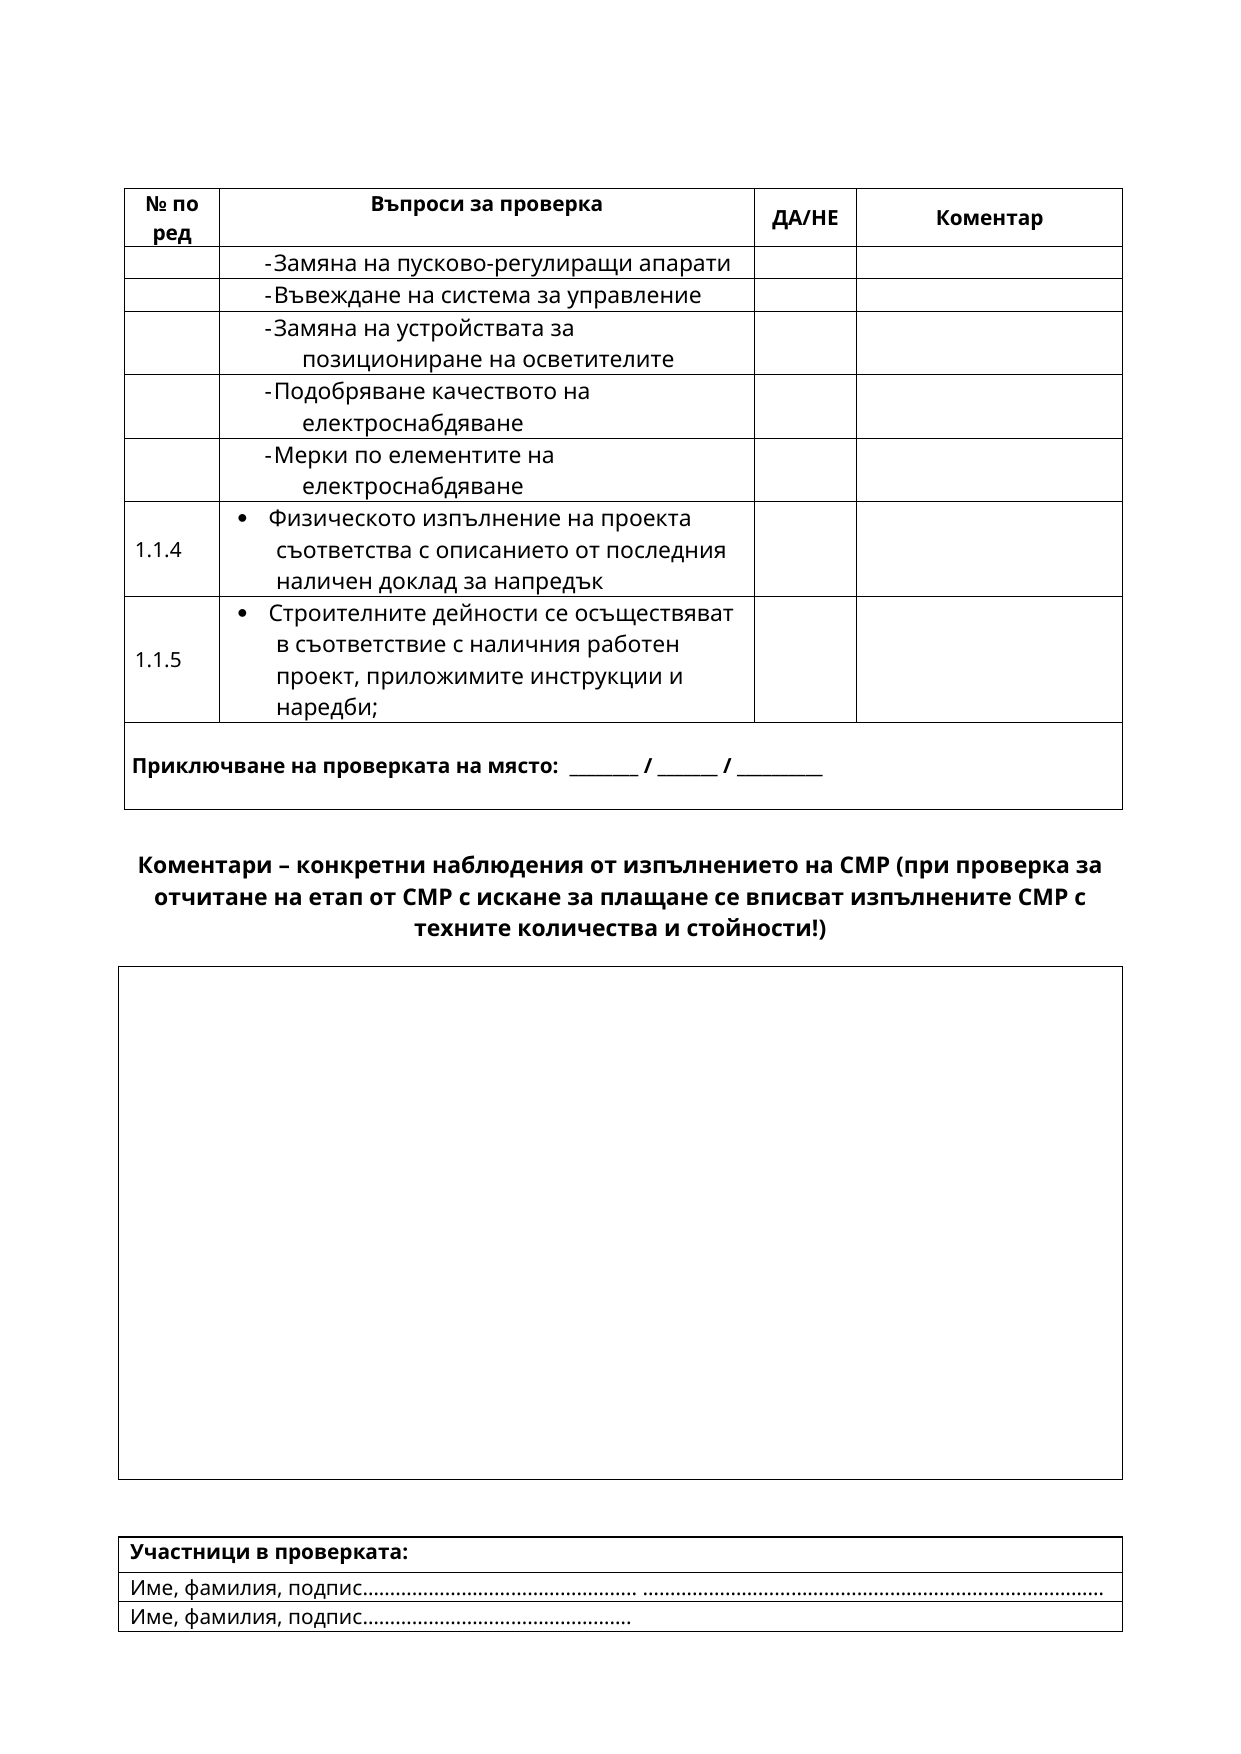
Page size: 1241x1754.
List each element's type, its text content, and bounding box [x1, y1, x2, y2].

table_cell Мерки по елементите на електроснабдяване [220, 439, 754, 501]
table_cell Физическото изпълнение на проекта съответства с описанието от последния наличен доклад за напредък [220, 502, 754, 596]
table_cell [755, 597, 856, 722]
table_cell [125, 279, 219, 311]
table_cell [119, 1602, 1122, 1631]
table_cell [857, 247, 1122, 278]
table_cell [755, 312, 856, 374]
table_cell [857, 597, 1122, 722]
table_cell [755, 502, 856, 596]
table_cell [125, 502, 219, 596]
table_cell [857, 312, 1122, 374]
text Коментари – конкретни наблюдения от изпълнението на СМР (при проверка за отчитане на етап от СМР с искане за плащане се вписват изпълнените СМР с техните количества и стойности!) [118, 849, 1122, 943]
table_cell [857, 502, 1122, 596]
table_cell [125, 439, 219, 501]
table_cell [125, 375, 219, 438]
table_cell Замяна на устройствата за позициониране на осветителите [220, 312, 754, 374]
table_cell [755, 279, 856, 311]
table_cell [125, 312, 219, 374]
table_header Участници в проверката: [119, 1538, 1122, 1572]
table_cell [857, 375, 1122, 438]
table_cell Приключване на проверката на място: ________ / _______ / __________ [125, 723, 1122, 808]
table_cell [755, 439, 856, 501]
table_cell [125, 597, 219, 722]
table_cell [857, 279, 1122, 311]
table_header Въпроси за проверка [220, 189, 754, 246]
table_cell [755, 247, 856, 278]
table_cell [857, 439, 1122, 501]
table_cell Подобряване качеството на електроснабдяване [220, 375, 754, 438]
table_cell Име, фамилия, подпис………………………………………….. ………………………………………………………………………… [119, 1573, 1122, 1601]
table_cell [755, 375, 856, 438]
table_header [119, 967, 1122, 1478]
table_cell [125, 247, 219, 278]
table_header Коментар [857, 189, 1122, 246]
table_header ДА/НЕ [755, 189, 856, 246]
table_cell Строителните дейности се осъществяват в съответствие с наличния работен проект, приложимите инструкции и наредби; [220, 597, 754, 722]
table_cell Въвеждане на система за управление [220, 279, 754, 311]
table_cell Замяна на пусково-регулиращи апарати [220, 247, 754, 278]
table_header № по ред [125, 189, 219, 246]
